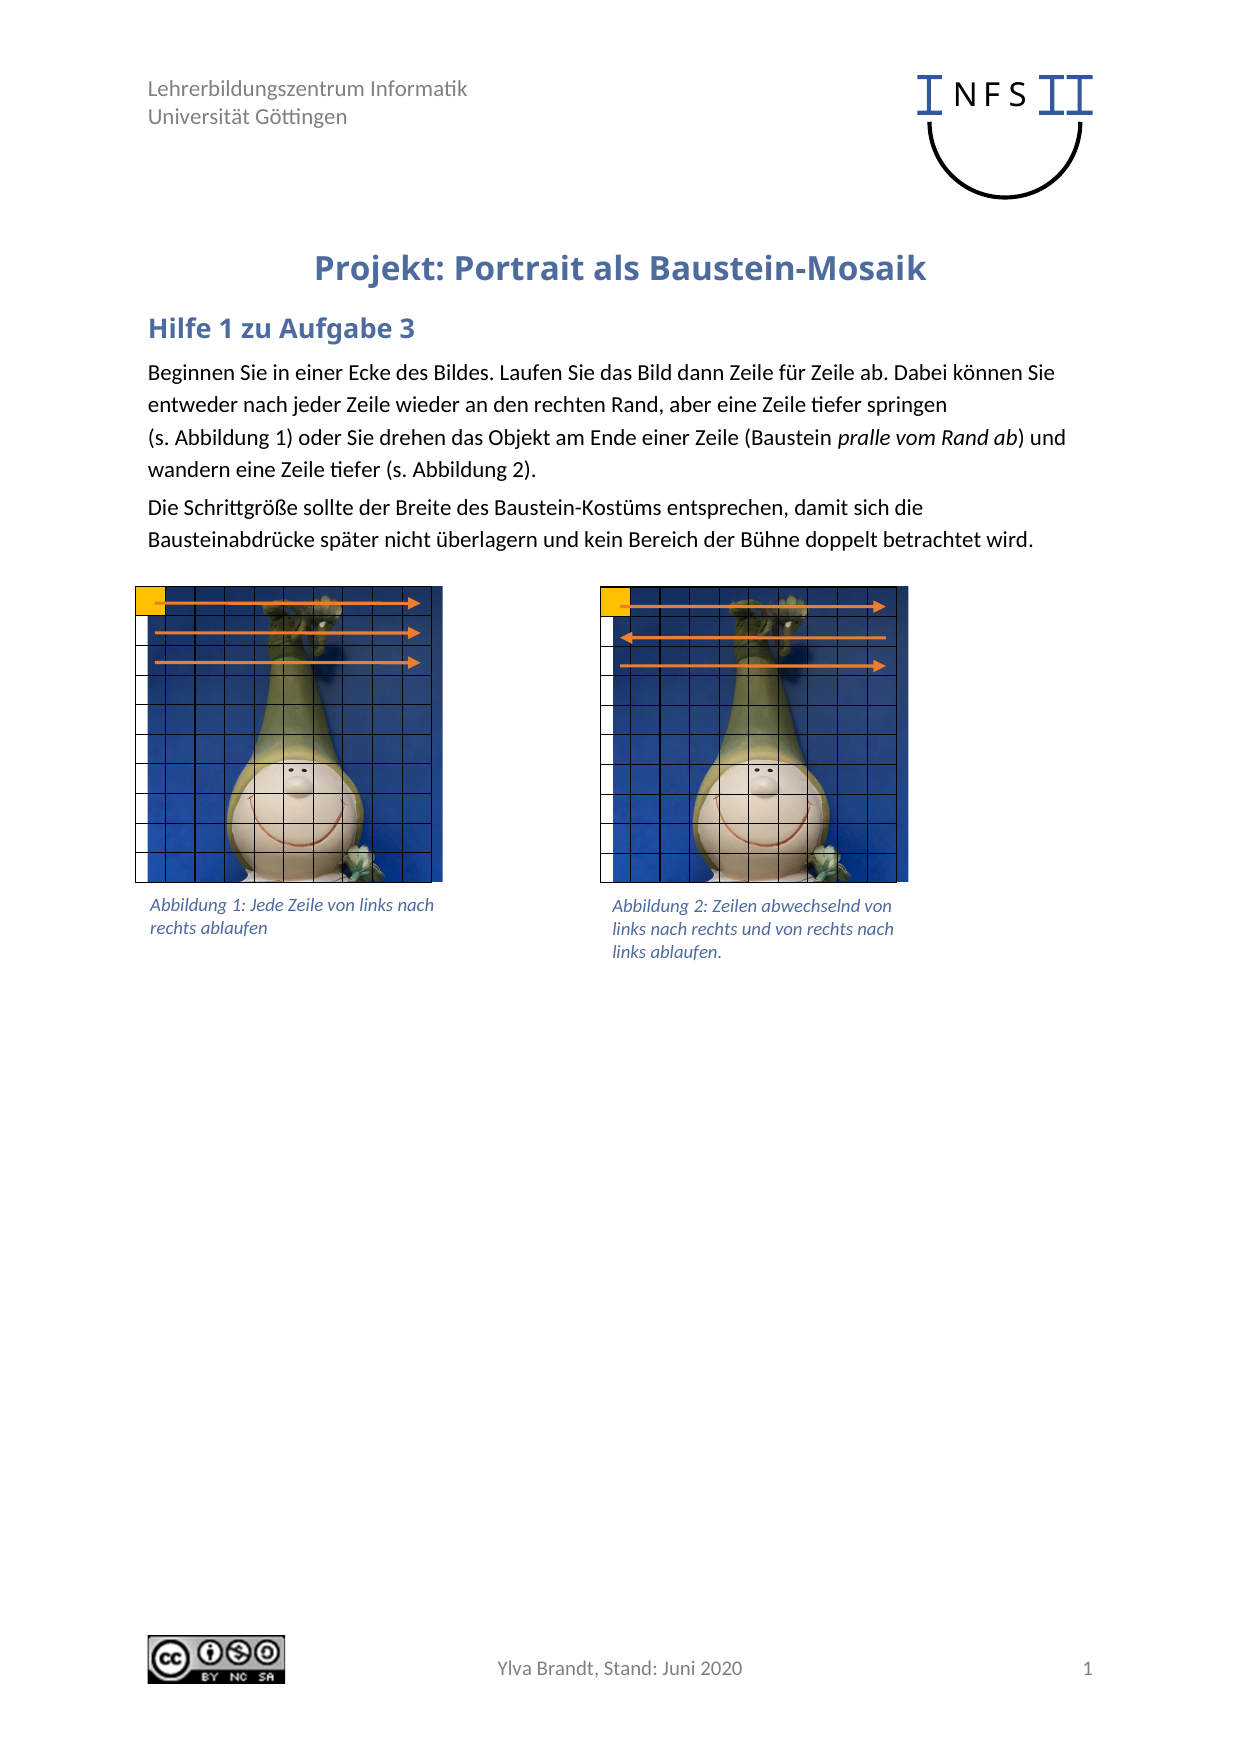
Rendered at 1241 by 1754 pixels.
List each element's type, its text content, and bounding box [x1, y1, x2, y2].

table_cell [720, 765, 748, 793]
table_header [690, 588, 719, 604]
table_cell [225, 665, 254, 674]
table_cell [373, 616, 402, 631]
table_cell [868, 765, 896, 793]
table_cell [343, 764, 372, 793]
table_header [779, 609, 807, 616]
table_cell [601, 765, 630, 793]
table_cell [690, 824, 719, 853]
table_cell [373, 705, 402, 734]
table_cell [225, 676, 254, 704]
table_cell [749, 617, 778, 636]
table_cell [808, 706, 837, 734]
table_cell [373, 676, 402, 704]
table_cell [314, 705, 342, 734]
table_cell [749, 854, 778, 882]
table_cell [284, 676, 313, 704]
table_cell [255, 635, 283, 645]
table_cell [631, 668, 659, 675]
table_cell [601, 706, 630, 734]
table_header [631, 609, 659, 616]
table_cell [255, 616, 283, 631]
table_cell [225, 824, 254, 852]
table_cell [343, 735, 372, 763]
table_cell [225, 764, 254, 793]
table_cell [166, 853, 194, 882]
table_cell [403, 824, 431, 852]
table_cell [749, 640, 778, 646]
table_header [284, 605, 313, 615]
table_cell [690, 647, 719, 664]
table_cell [314, 635, 342, 645]
table_cell [314, 853, 342, 882]
table_cell [838, 617, 867, 636]
table_cell [225, 616, 254, 631]
table_cell [601, 676, 630, 705]
table_cell [136, 735, 165, 763]
table_cell [838, 640, 867, 646]
subtitle Projekt: Portrait als Baustein-Mosaik [148, 245, 1093, 290]
table_header [166, 605, 194, 615]
table_cell [690, 706, 719, 734]
table_cell [255, 824, 283, 852]
table_cell [225, 794, 254, 822]
table_header [749, 609, 778, 616]
table_header [196, 605, 224, 615]
table_cell [631, 647, 659, 664]
table_cell [720, 706, 748, 734]
table_cell [808, 824, 837, 853]
table_cell [631, 765, 659, 793]
table_cell [403, 853, 431, 882]
table_header [255, 605, 283, 615]
table_cell [720, 668, 748, 675]
table_header [838, 588, 867, 605]
table_cell [196, 794, 224, 822]
table_cell [314, 764, 342, 793]
table_header [284, 587, 313, 601]
table_cell [373, 794, 402, 822]
table_cell [284, 853, 313, 882]
picture [147, 1635, 286, 1684]
table_header [631, 588, 659, 604]
table_cell [136, 705, 165, 734]
table_cell [779, 824, 807, 853]
table_cell [690, 617, 719, 636]
table_cell [720, 854, 748, 882]
table_cell [631, 676, 659, 705]
table_header [225, 587, 254, 601]
table_cell [868, 795, 896, 823]
picture [897, 586, 909, 882]
picture [432, 586, 443, 882]
table_cell [690, 765, 719, 793]
table_cell [284, 824, 313, 852]
table_cell [631, 735, 659, 764]
table_cell [749, 676, 778, 705]
table_cell [868, 617, 896, 646]
table_header [373, 605, 402, 615]
table_cell [749, 668, 778, 675]
table_cell [196, 824, 224, 852]
table_cell [631, 640, 659, 646]
table_cell [284, 665, 313, 674]
table_cell [166, 735, 194, 763]
table_cell [601, 854, 630, 882]
table_cell [779, 735, 807, 764]
table_cell [808, 617, 837, 636]
table_cell [779, 706, 807, 734]
table_header [196, 587, 224, 601]
table_cell [225, 646, 254, 661]
table_cell [601, 824, 630, 853]
table_cell [403, 646, 431, 674]
table_cell [403, 616, 431, 645]
table_cell [284, 616, 313, 631]
table_cell [808, 676, 837, 705]
table_cell [749, 706, 778, 734]
table_cell [720, 617, 748, 636]
table_header [690, 609, 719, 616]
table_cell [720, 676, 748, 705]
table_cell [196, 853, 224, 882]
table_cell [690, 640, 719, 646]
table_cell [403, 764, 431, 793]
table_cell [166, 794, 194, 822]
table_cell [720, 640, 748, 646]
table_cell [284, 646, 313, 661]
table_cell [166, 635, 194, 645]
table_cell [749, 647, 778, 664]
table_cell [373, 665, 402, 674]
table_cell [808, 795, 837, 823]
table_cell [225, 735, 254, 763]
table_cell [136, 853, 165, 882]
table_cell [403, 676, 431, 704]
table_cell [255, 665, 283, 674]
table_cell [314, 735, 342, 763]
table_cell [720, 647, 748, 664]
table_cell [661, 735, 689, 764]
table_cell [661, 824, 689, 853]
table_cell [196, 635, 224, 645]
table_header [314, 587, 342, 601]
table_cell [631, 854, 659, 882]
table_cell [838, 647, 867, 664]
table_header [314, 605, 342, 615]
table_cell [225, 635, 254, 645]
table_cell [136, 824, 165, 852]
table_cell [343, 794, 372, 822]
table_cell [284, 735, 313, 763]
table_cell [779, 854, 807, 882]
table_cell [779, 640, 807, 646]
table_cell [779, 795, 807, 823]
table_header [808, 609, 837, 616]
table_cell [838, 735, 867, 764]
table_cell [868, 706, 896, 734]
table_header [808, 588, 837, 605]
table_cell [720, 824, 748, 853]
subtitle Hilfe 1 zu Aufgabe 3 [148, 309, 1093, 346]
table_cell [225, 853, 254, 882]
table_cell [838, 824, 867, 853]
table_cell [373, 646, 402, 661]
table_cell [136, 676, 165, 704]
table_cell [808, 668, 837, 675]
table_cell [690, 668, 719, 675]
table_cell [403, 705, 431, 734]
table_cell [196, 646, 224, 660]
table_header [601, 588, 630, 616]
table_cell [255, 646, 283, 661]
table_cell [196, 665, 224, 674]
table_cell [661, 617, 689, 636]
table_header [136, 587, 165, 615]
table_cell [403, 735, 431, 763]
table_header [255, 587, 283, 601]
table_cell [661, 676, 689, 705]
table_cell [284, 794, 313, 822]
table_header [343, 587, 372, 601]
table_cell [779, 617, 807, 636]
table_cell [373, 735, 402, 763]
table_cell [661, 668, 689, 675]
table_cell [284, 764, 313, 793]
text Abbildung 2: Zeilen abwechselnd von links nach rechts und von rechts nach links ablaufen. [612, 894, 912, 963]
table_cell [166, 764, 194, 793]
table_cell [779, 765, 807, 793]
table_cell [225, 705, 254, 734]
table_header [720, 588, 748, 605]
table_cell [631, 824, 659, 853]
table_cell [601, 617, 630, 646]
table_cell [166, 705, 194, 734]
table_cell [314, 646, 342, 661]
table_cell [343, 853, 372, 882]
table_cell [255, 853, 283, 882]
table_cell [779, 668, 807, 675]
table_cell [343, 616, 372, 631]
table_cell [808, 765, 837, 793]
table_cell [166, 824, 194, 852]
table_cell [749, 735, 778, 764]
table_cell [136, 764, 165, 793]
table_cell [868, 854, 896, 882]
table_cell [314, 676, 342, 704]
table_cell [631, 706, 659, 734]
table_cell [868, 824, 896, 853]
table_cell [343, 646, 372, 661]
table_header [749, 588, 778, 605]
table_cell [838, 854, 867, 882]
table_cell [166, 676, 194, 704]
table_cell [196, 764, 224, 793]
table_header [720, 609, 748, 616]
table_cell [255, 764, 283, 793]
table_cell [631, 795, 659, 823]
table_cell [808, 854, 837, 882]
table_cell [403, 794, 431, 822]
table_cell [284, 705, 313, 734]
table_cell [136, 616, 165, 645]
table_cell [314, 616, 342, 631]
table_cell [136, 794, 165, 822]
table_cell [343, 635, 372, 645]
table_cell [838, 765, 867, 793]
table_cell [601, 735, 630, 764]
table_cell [808, 647, 837, 664]
text Die Schrittgröße sollte der Breite des Baustein-Kostüms entsprechen, damit sich die Bausteinabdrücke später nicht überlagern und kein Bereich der Bühne doppelt betrachtet wird. [148, 493, 1093, 553]
table_cell [720, 735, 748, 764]
table_cell [196, 705, 224, 734]
table_cell [255, 735, 283, 763]
table_cell [343, 824, 372, 852]
table_cell [661, 706, 689, 734]
table_cell [661, 854, 689, 882]
table_cell [343, 665, 372, 674]
table_cell [868, 735, 896, 764]
table_cell [838, 795, 867, 823]
table_cell [661, 647, 689, 664]
table_cell [196, 676, 224, 704]
table_cell [808, 735, 837, 764]
table_cell [255, 705, 283, 734]
table_cell [838, 706, 867, 734]
table_cell [690, 795, 719, 823]
table_cell [314, 665, 342, 674]
table_header [343, 605, 372, 615]
table_cell [690, 854, 719, 882]
table_cell [601, 795, 630, 823]
table_cell [343, 676, 372, 704]
text Beginnen Sie in einer Ecke des Bildes. Laufen Sie das Bild dann Zeile für Zeile ab. Dabei können Sie entweder nach jeder Zeile wieder an den rechten Rand, aber eine Zeile tiefer springen (s. Abbildung 1) oder Sie drehen das Objekt am Ende einer Zeile (Baustein pralle vom Rand ab) und wandern eine Zeile tiefer (s. Abbildung 2). [148, 358, 1093, 483]
table_cell [868, 676, 896, 705]
table_cell [196, 616, 224, 631]
table_cell [136, 646, 165, 674]
table_cell [749, 795, 778, 823]
table_cell [255, 676, 283, 704]
table_cell [661, 765, 689, 793]
table_cell [373, 764, 402, 793]
table_cell [314, 824, 342, 852]
table_cell [166, 616, 194, 631]
table_cell [749, 765, 778, 793]
table_header [661, 588, 689, 604]
table_cell [601, 647, 630, 675]
table_header [868, 588, 896, 616]
table_cell [779, 647, 807, 664]
table_header [403, 587, 431, 615]
table_cell [373, 853, 402, 882]
table_cell [196, 735, 224, 763]
table_cell [373, 635, 402, 645]
table_cell [838, 668, 867, 675]
table_header [838, 609, 867, 616]
table_header [225, 605, 254, 615]
table_cell [838, 676, 867, 705]
table_cell [690, 676, 719, 705]
table_cell [749, 824, 778, 853]
table_cell [661, 795, 689, 823]
table_header [373, 587, 402, 601]
table_cell [808, 640, 837, 646]
table_cell [284, 635, 313, 645]
table_cell [373, 824, 402, 852]
table_cell [166, 665, 194, 674]
table_header [661, 609, 689, 616]
table_cell [720, 795, 748, 823]
table_header [779, 588, 807, 605]
table_cell [343, 705, 372, 734]
table_cell [661, 640, 689, 646]
table_cell [779, 676, 807, 705]
table_cell [255, 794, 283, 822]
table_cell [314, 794, 342, 822]
table_cell [868, 647, 896, 675]
table_cell [631, 617, 659, 636]
table_header [166, 587, 194, 601]
table_cell [166, 646, 194, 660]
table_cell [690, 735, 719, 764]
